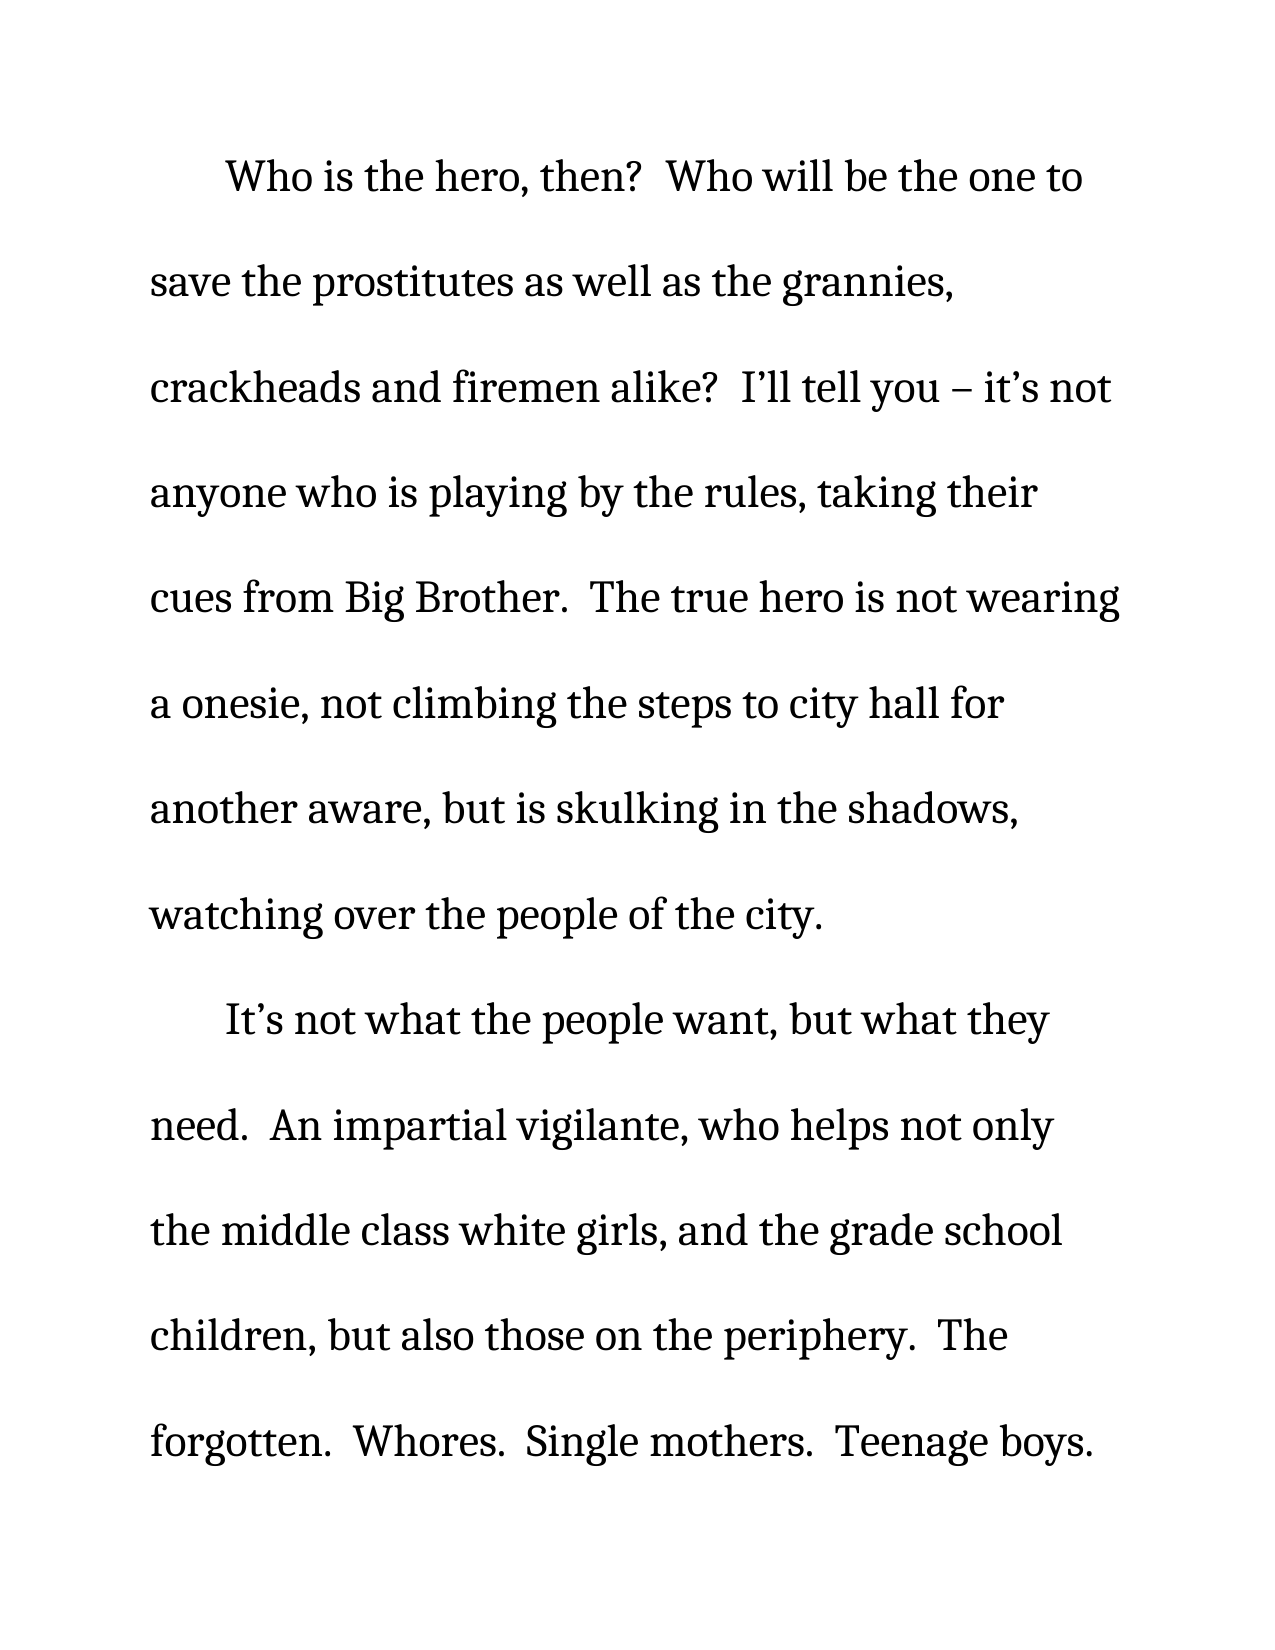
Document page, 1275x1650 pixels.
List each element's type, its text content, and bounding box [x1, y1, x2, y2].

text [150, 993, 1125, 1468]
text Who is the hero, then? Who will be the one to save the prostitutes as well as the grannies, crackheads and firemen alike? I’ll tell you – it’s not anyone who is playing by the rules, taking their cues from Big Brother. The true hero is not wearing a onesie, not climbing the steps to city hall for another aware, but is skulking in the shadows, watching over the people of the city. [150, 150, 1125, 941]
